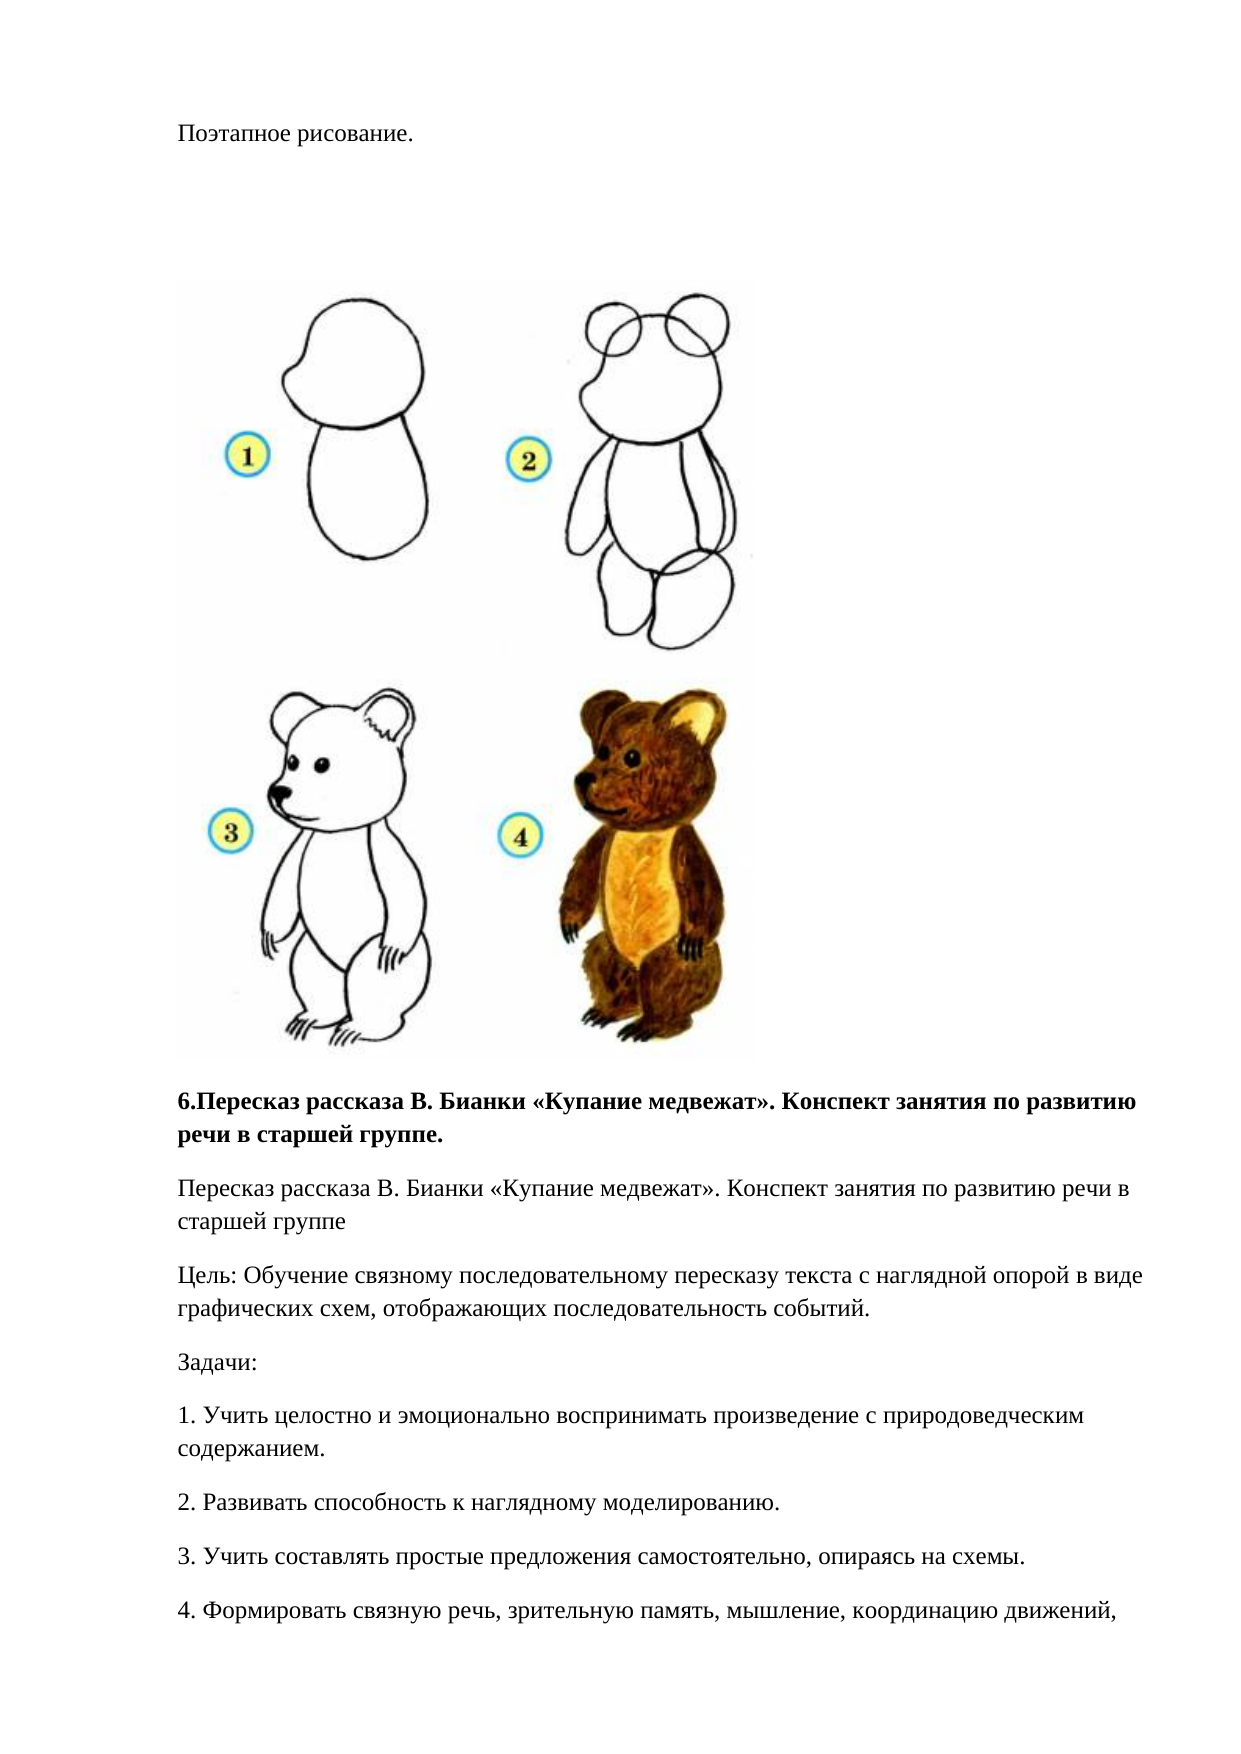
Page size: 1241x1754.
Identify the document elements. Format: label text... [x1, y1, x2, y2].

text Пересказ рассказа В. Бианки «Купание медвежат». Конспект занятия по развитию речи в старшей группе [177, 1173, 1152, 1234]
text 3. Учить составлять простые предложения самостоятельно, опираясь на схемы. [177, 1541, 1152, 1570]
text 2. Развивать способность к наглядному моделированию. [177, 1487, 1152, 1516]
text 4. Формировать связную речь, зрительную память, мышление, координацию движений, [177, 1595, 1152, 1624]
text 1. Учить целостно и эмоционально воспринимать произведение с природоведческим содержанием. [177, 1400, 1152, 1462]
text Поэтапное рисование. [177, 118, 1152, 147]
picture [177, 279, 756, 1061]
text 6.Пересказ рассказа В. Бианки «Купание медвежат». Конспект занятия по развитию речи в старшей группе. [177, 1086, 1152, 1148]
text Цель: Обучение связному последовательному пересказу текста с наглядной опорой в виде графических схем, отображающих последовательность событий. [177, 1260, 1152, 1321]
text Задачи: [177, 1347, 1152, 1375]
